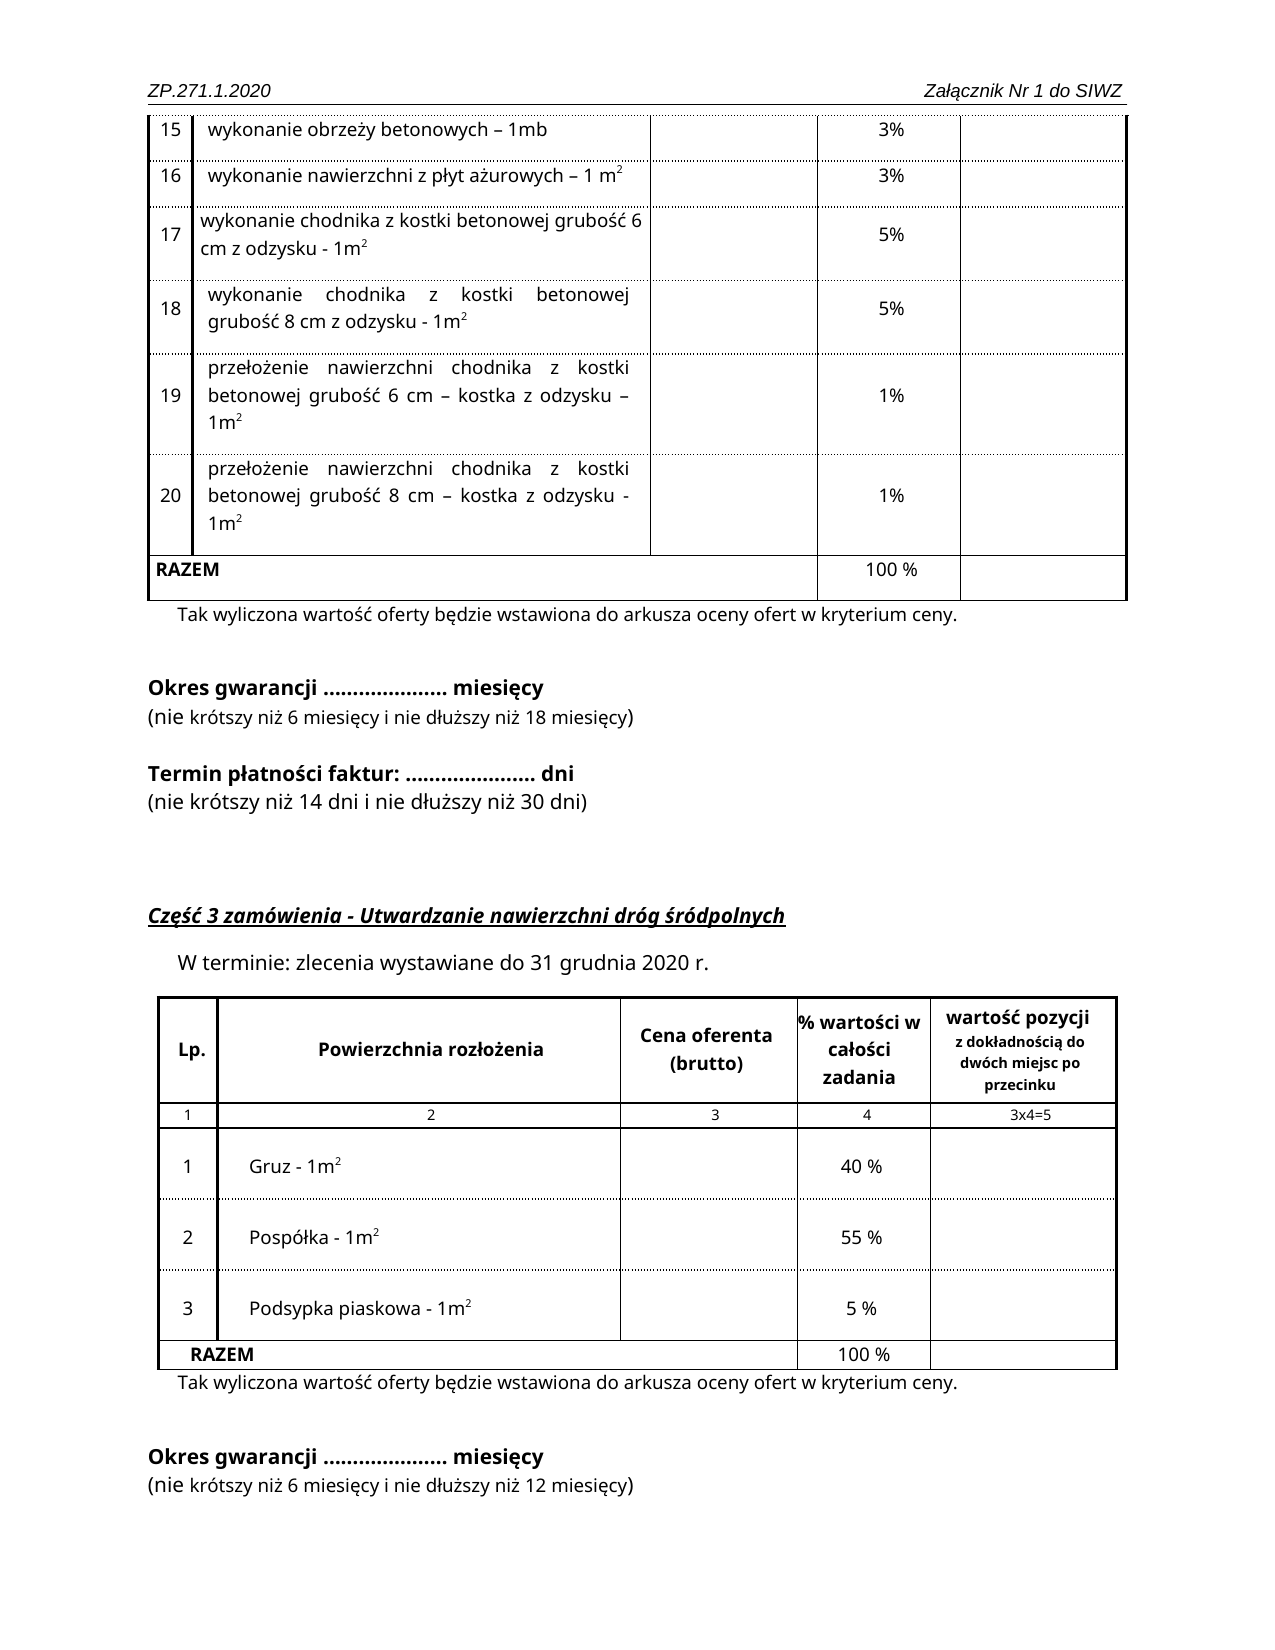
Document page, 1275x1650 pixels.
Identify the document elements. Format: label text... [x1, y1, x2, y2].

table_cell 5% [818, 206, 960, 279]
table_cell [651, 206, 817, 279]
table_cell [621, 1269, 797, 1340]
table_cell przełożenie nawierzchni chodnika z kostki betonowej grubość 8 cm – kostka z odzysku - 1m2 [194, 454, 650, 554]
text (nie krótszy niż 14 dni i nie dłuższy niż 30 dni) [148, 787, 1127, 816]
table_cell 3 [621, 1104, 797, 1127]
table_cell [621, 1129, 797, 1198]
table_cell 15 [150, 115, 193, 160]
text Tak wyliczona wartość oferty będzie wstawiona do arkusza oceny ofert w kryterium ceny. [177, 1369, 1127, 1395]
table_cell Gruz - 1m2 [219, 1129, 620, 1198]
table_cell 1% [818, 353, 960, 454]
table_cell 2 [219, 1104, 620, 1127]
table_header Powierzchnia rozłożenia [219, 999, 620, 1102]
table_cell 100 % [818, 556, 960, 600]
table_cell [651, 280, 817, 353]
table_cell Podsypka piaskowa - 1m2 [219, 1269, 620, 1340]
table_header wartość pozycji z dokładnością do dwóch miejsc po przecinku [931, 999, 1115, 1102]
text W terminie: zlecenia wystawiane do 31 grudnia 2020 r. [177, 948, 1127, 977]
text Termin płatności faktur: …………………. dni [148, 759, 1127, 787]
table_cell [651, 454, 817, 554]
table_cell RAZEM [150, 556, 817, 600]
table_cell 16 [150, 160, 191, 206]
table_cell wykonanie chodnika z kostki betonowej grubość 8 cm z odzysku - 1m2 [194, 280, 650, 353]
table_cell 3% [817, 115, 960, 160]
table_cell 3% [818, 160, 960, 206]
table_cell [621, 1198, 797, 1269]
text Okres gwarancji ………………… miesięcy [148, 673, 1127, 702]
table_cell 19 [150, 353, 191, 454]
table_cell [960, 115, 1125, 160]
table_cell wykonanie nawierzchni z płyt ażurowych – 1 m2 [194, 160, 650, 206]
table_cell [961, 454, 1125, 554]
table_cell 2 [160, 1198, 216, 1269]
table_cell 5 % [798, 1269, 930, 1340]
table_cell wykonanie obrzeży betonowych – 1mb [194, 115, 650, 160]
table_cell [961, 353, 1125, 454]
table_cell [961, 160, 1125, 206]
table_cell 17 [150, 206, 191, 279]
table_cell przełożenie nawierzchni chodnika z kostki betonowej grubość 6 cm – kostka z odzysku – 1m2 [194, 353, 650, 454]
table_cell [651, 160, 817, 206]
table_header % wartości w całości zadania [798, 999, 930, 1102]
table_cell 20 [150, 454, 191, 554]
table_cell 5% [818, 280, 960, 353]
table_header Cena oferenta (brutto) [621, 999, 797, 1102]
table_cell [651, 353, 817, 454]
table_cell [931, 1198, 1115, 1269]
table_cell [651, 115, 817, 160]
table_cell 4 [798, 1104, 930, 1127]
table_cell Pospółka - 1m2 [219, 1198, 620, 1269]
table_cell 100 % [798, 1341, 930, 1369]
table_cell [961, 556, 1125, 600]
table_cell [961, 280, 1125, 353]
table_cell [931, 1129, 1115, 1198]
table_header Lp. [160, 999, 216, 1102]
table_cell [931, 1341, 1115, 1369]
table_cell 1 [160, 1104, 216, 1127]
table_cell [961, 206, 1125, 279]
text Okres gwarancji ………………… miesięcy [148, 1442, 1127, 1470]
table_cell 3x4=5 [931, 1104, 1115, 1127]
table_cell RAZEM [160, 1341, 797, 1369]
text Tak wyliczona wartość oferty będzie wstawiona do arkusza oceny ofert w kryterium ceny. [148, 601, 1127, 626]
table_cell [931, 1269, 1115, 1340]
table_cell 55 % [798, 1198, 930, 1269]
table_cell 40 % [798, 1129, 930, 1198]
table_cell 1% [818, 454, 960, 554]
table_cell 3 [160, 1269, 216, 1340]
text (nie krótszy niż 6 miesięcy i nie dłuższy niż 12 miesięcy) [148, 1470, 1127, 1499]
table_cell wykonanie chodnika z kostki betonowej grubość 6 cm z odzysku - 1m2 [194, 206, 650, 279]
text (nie krótszy niż 6 miesięcy i nie dłuższy niż 18 miesięcy) [148, 702, 1127, 730]
table_cell 1 [160, 1129, 216, 1198]
text Część 3 zamówienia - Utwardzanie nawierzchni dróg śródpolnych [148, 901, 1127, 929]
table_cell 18 [150, 280, 191, 353]
